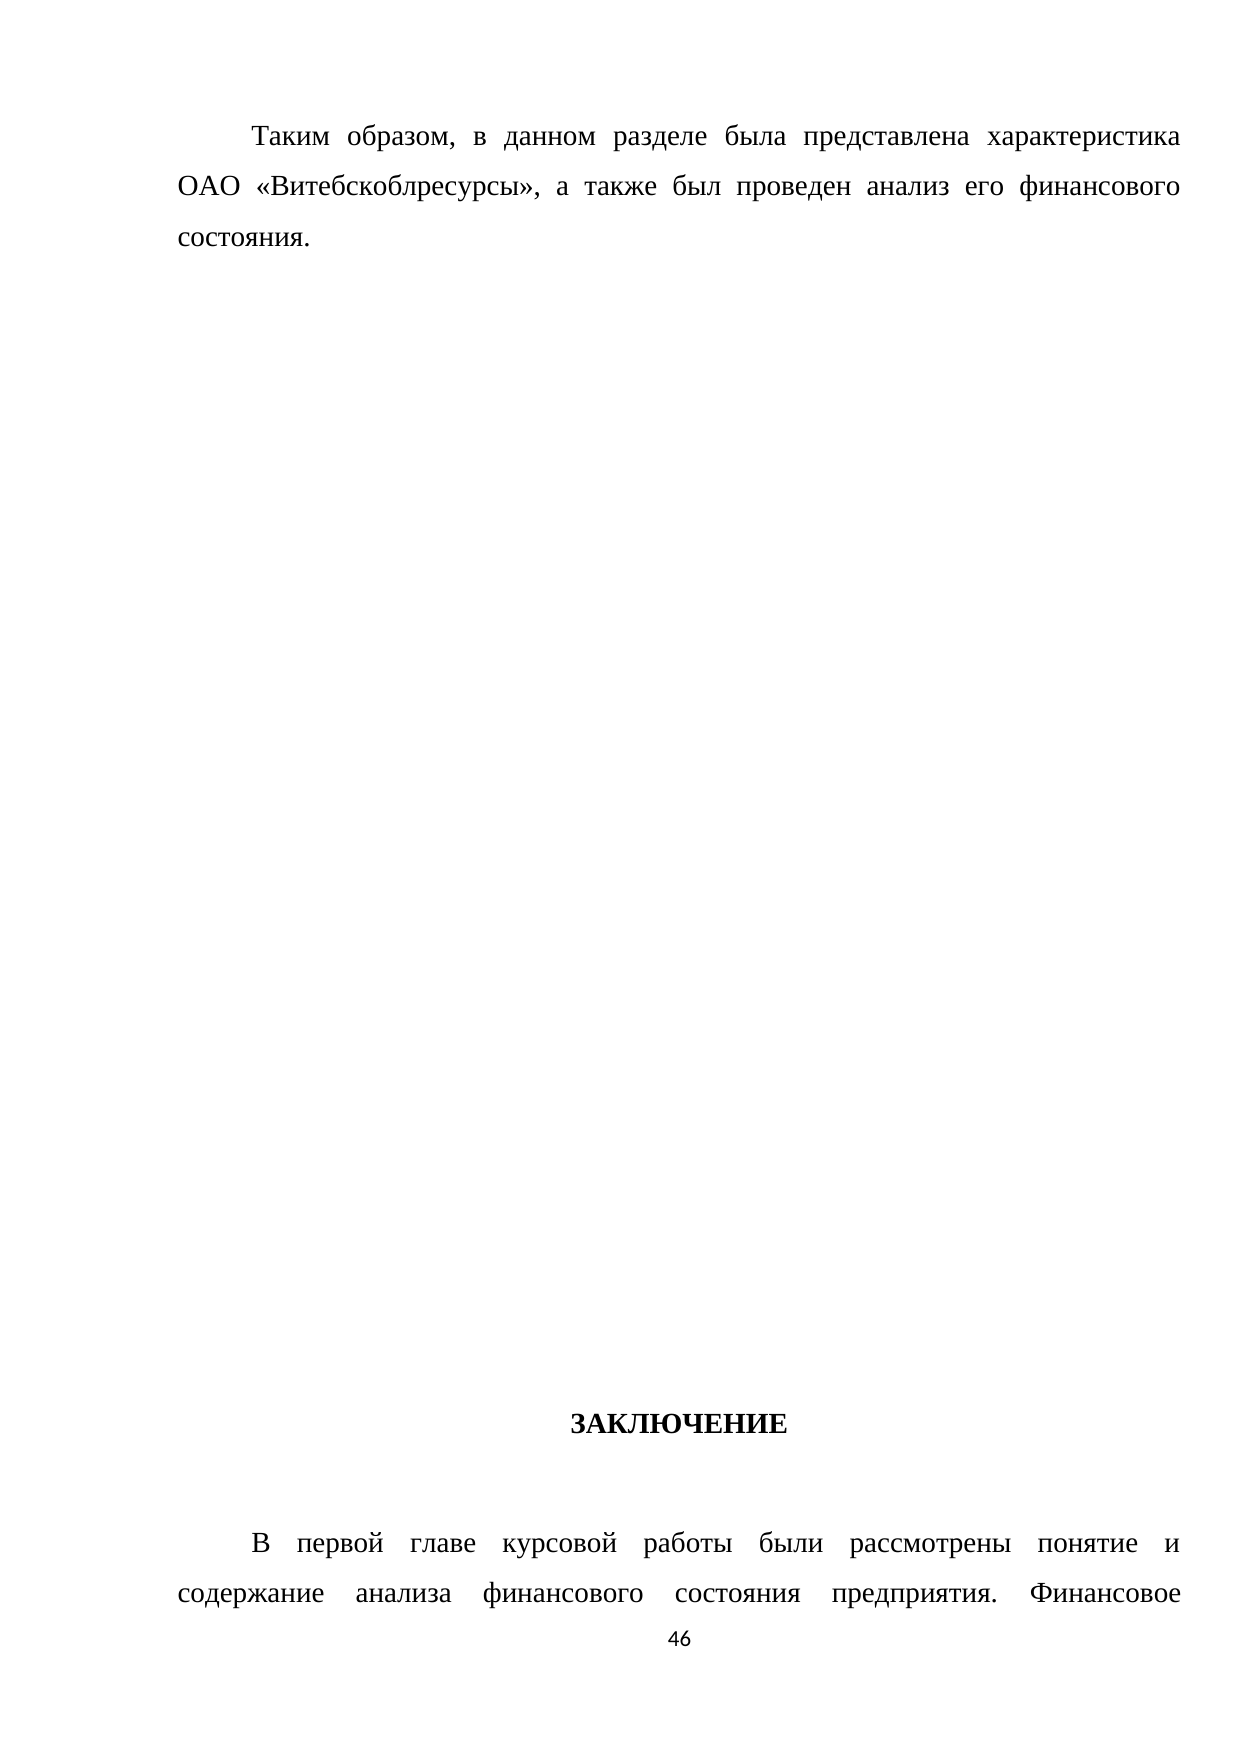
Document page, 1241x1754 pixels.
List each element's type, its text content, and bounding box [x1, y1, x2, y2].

text ЗАКЛЮЧЕНИЕ [177, 1406, 1181, 1440]
text Таким образом, в данном разделе была представлена характеристика ОАО «Витебскоблресурсы», а также был проведен анализ его финансового состояния. [177, 118, 1181, 252]
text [177, 1525, 1181, 1609]
